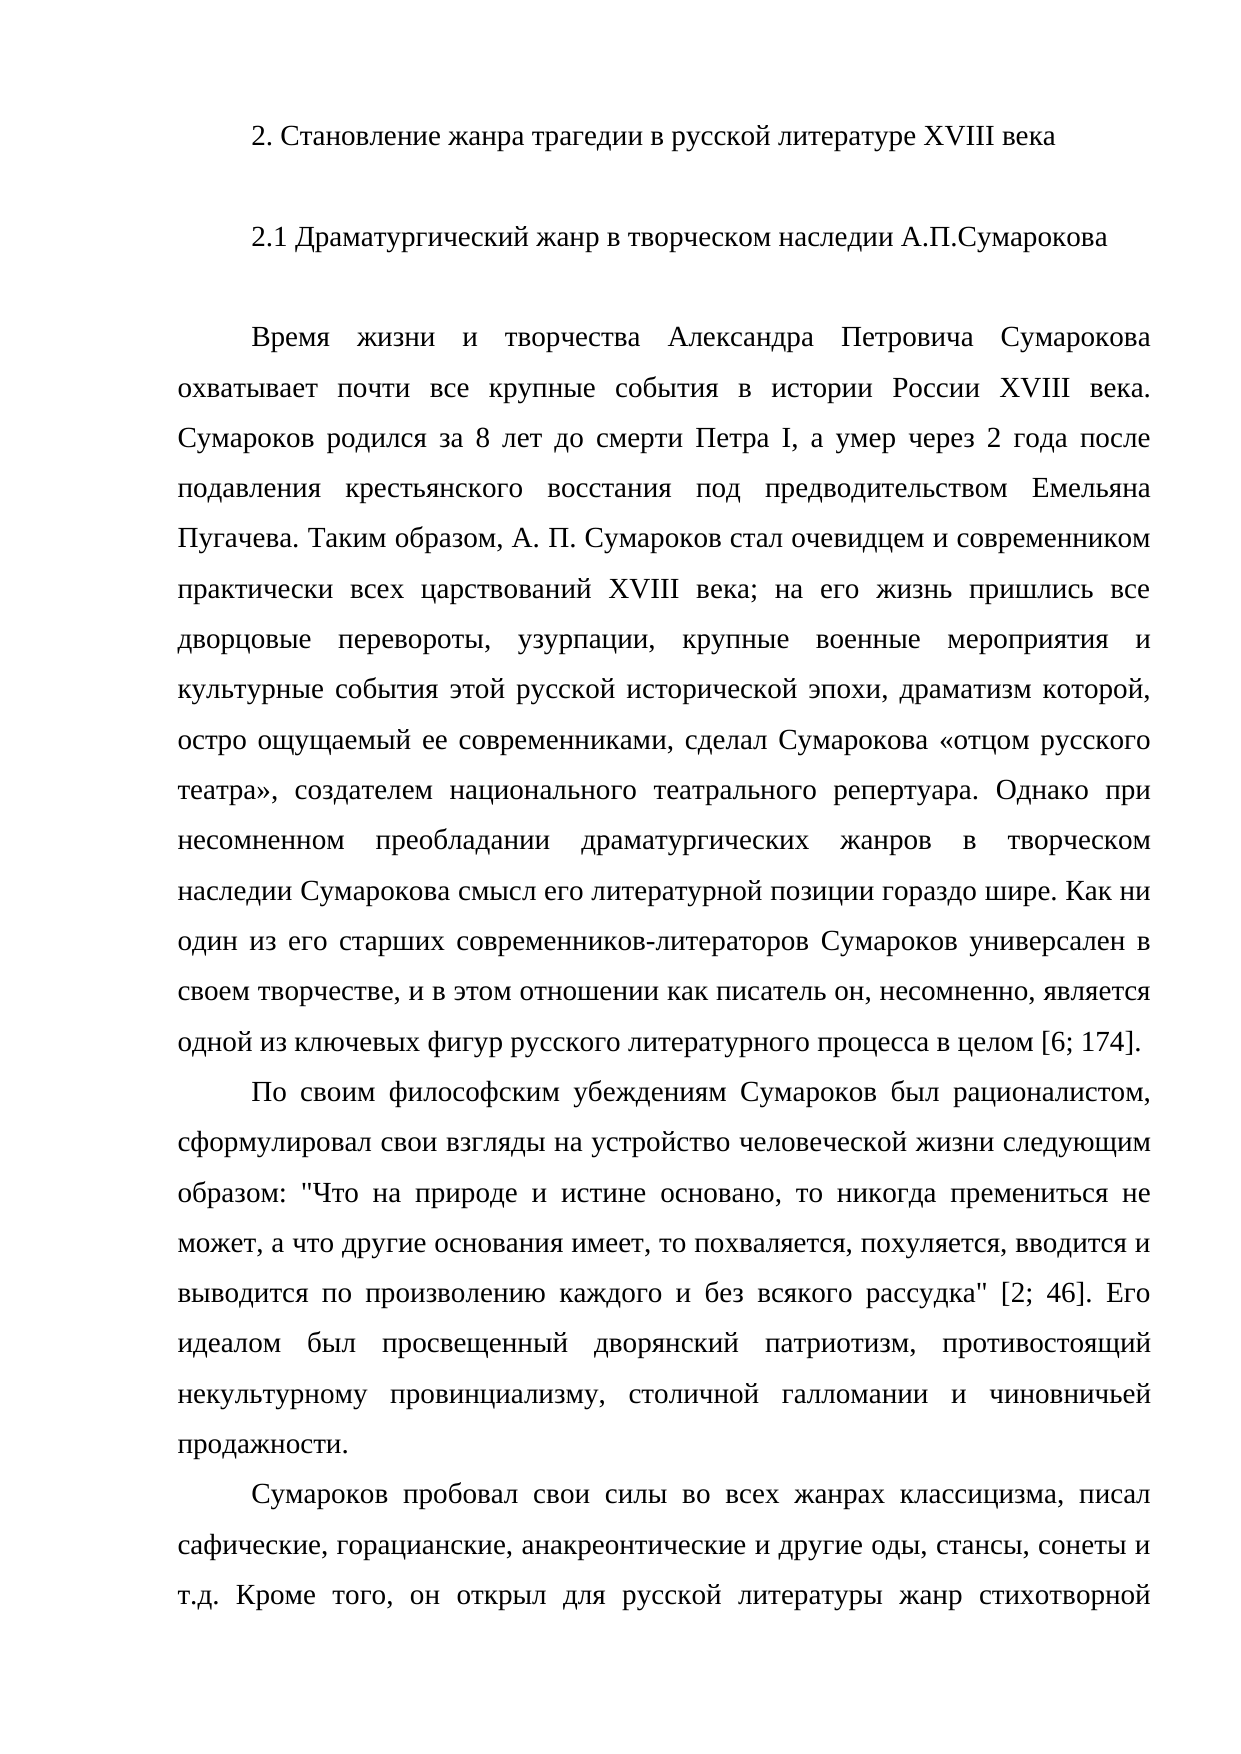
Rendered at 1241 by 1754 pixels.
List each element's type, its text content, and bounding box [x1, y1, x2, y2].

text По своим философским убеждениям Сумароков был рационалистом, сформулировал свои взгляды на устройство человеческой жизни следующим образом: "Что на природе и истине основано, то никогда премениться не может, а что другие основания имеет, то похваляется, похуляется, вводится и выводится по произволению каждого и без всякого рассудка" [2; 46]. Его идеалом был просвещенный дворянский патриотизм, противостоящий некультурному провинциализму, столичной галломании и чиновничьей продажности. [177, 1074, 1152, 1460]
text 2. Становление жанра трагедии в русской литературе XVIII века [177, 118, 1152, 152]
text Время жизни и творчества Александра Петровича Сумарокова охватывает почти все крупные события в истории России XVIII века. Сумароков родился за 8 лет до смерти Петра I, а умер через 2 года после подавления крестьянского восстания под предводительством Емельяна Пугачева. Таким образом, А. П. Сумароков стал очевидцем и современником практически всех царствований XVIII века; на его жизнь пришлись все дворцовые перевороты, узурпации, крупные военные мероприятия и культурные события этой русской исторической эпохи, драматизм которой, остро ощущаемый ее современниками, сделал Сумарокова «отцом русского театра», создателем национального театрального репертуара. Однако при несомненном преобладании драматургических жанров в творческом наследии Сумарокова смысл его литературной позиции гораздо шире. Как ни один из его старших современников-литераторов Сумароков универсален в своем творчестве, и в этом отношении как писатель он, несомненно, является одной из ключевых фигур русского литературного процесса в целом [6; 174]. [177, 319, 1152, 1057]
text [177, 1477, 1152, 1611]
text 2.1 Драматургический жанр в творческом наследии А.П.Сумарокова [177, 219, 1152, 252]
